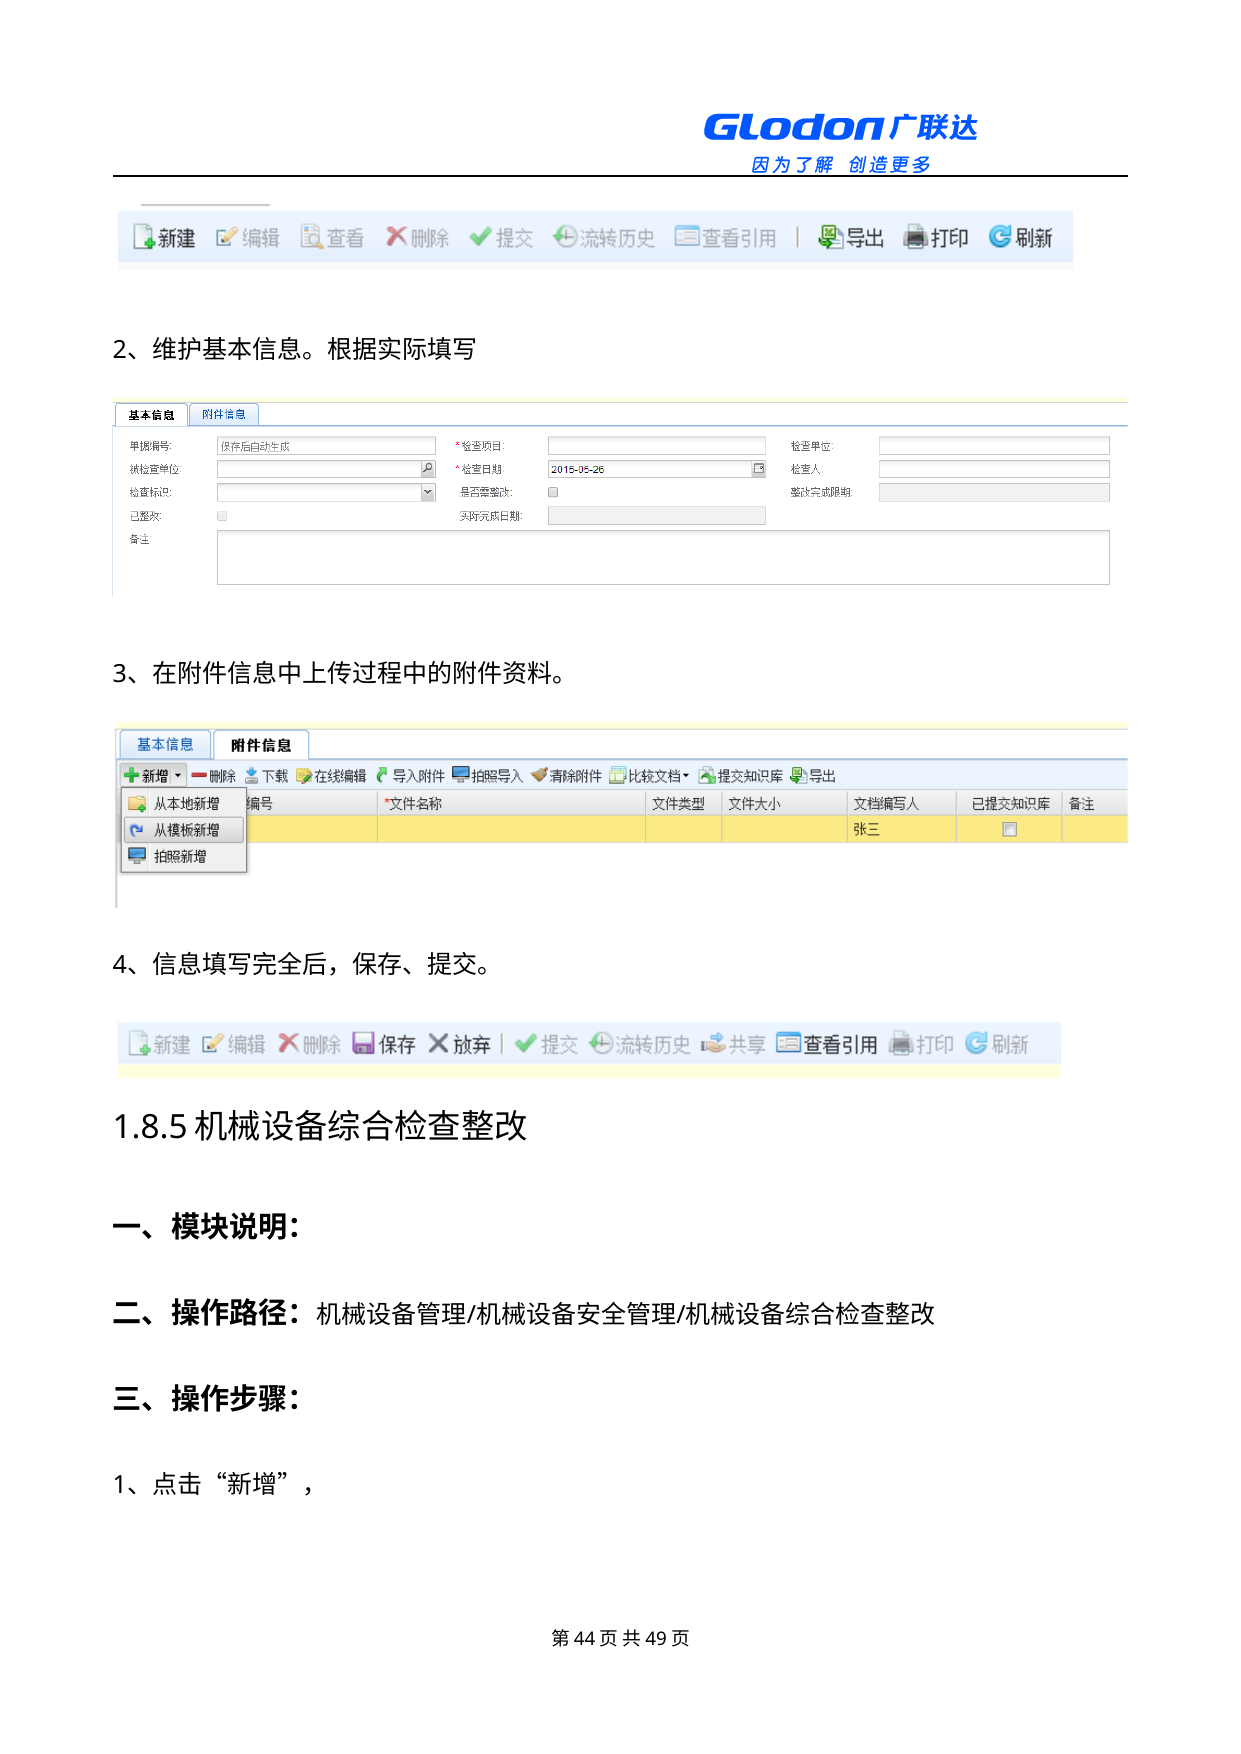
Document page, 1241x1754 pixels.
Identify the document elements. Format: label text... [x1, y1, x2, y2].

text 4、信息填写完全后，保存、提交。 [112, 930, 1128, 995]
text 一、模块说明： [112, 1192, 1128, 1257]
picture [112, 204, 1074, 270]
picture [112, 722, 1128, 908]
text 3、在附件信息中上传过程中的附件资料。 [112, 639, 1128, 704]
subtitle 1.8.5机械设备综合检查整改 [112, 1092, 1128, 1157]
text 2、维护基本信息。根据实际填写 [112, 315, 1128, 380]
picture [112, 398, 1128, 596]
text 1、点击“新增”， [112, 1451, 1128, 1516]
text 二、操作路径：机械设备管理/机械设备安全管理/机械设备综合检查整改 [112, 1278, 1128, 1343]
picture [112, 1013, 1061, 1078]
text 三、操作步骤： [112, 1364, 1128, 1429]
